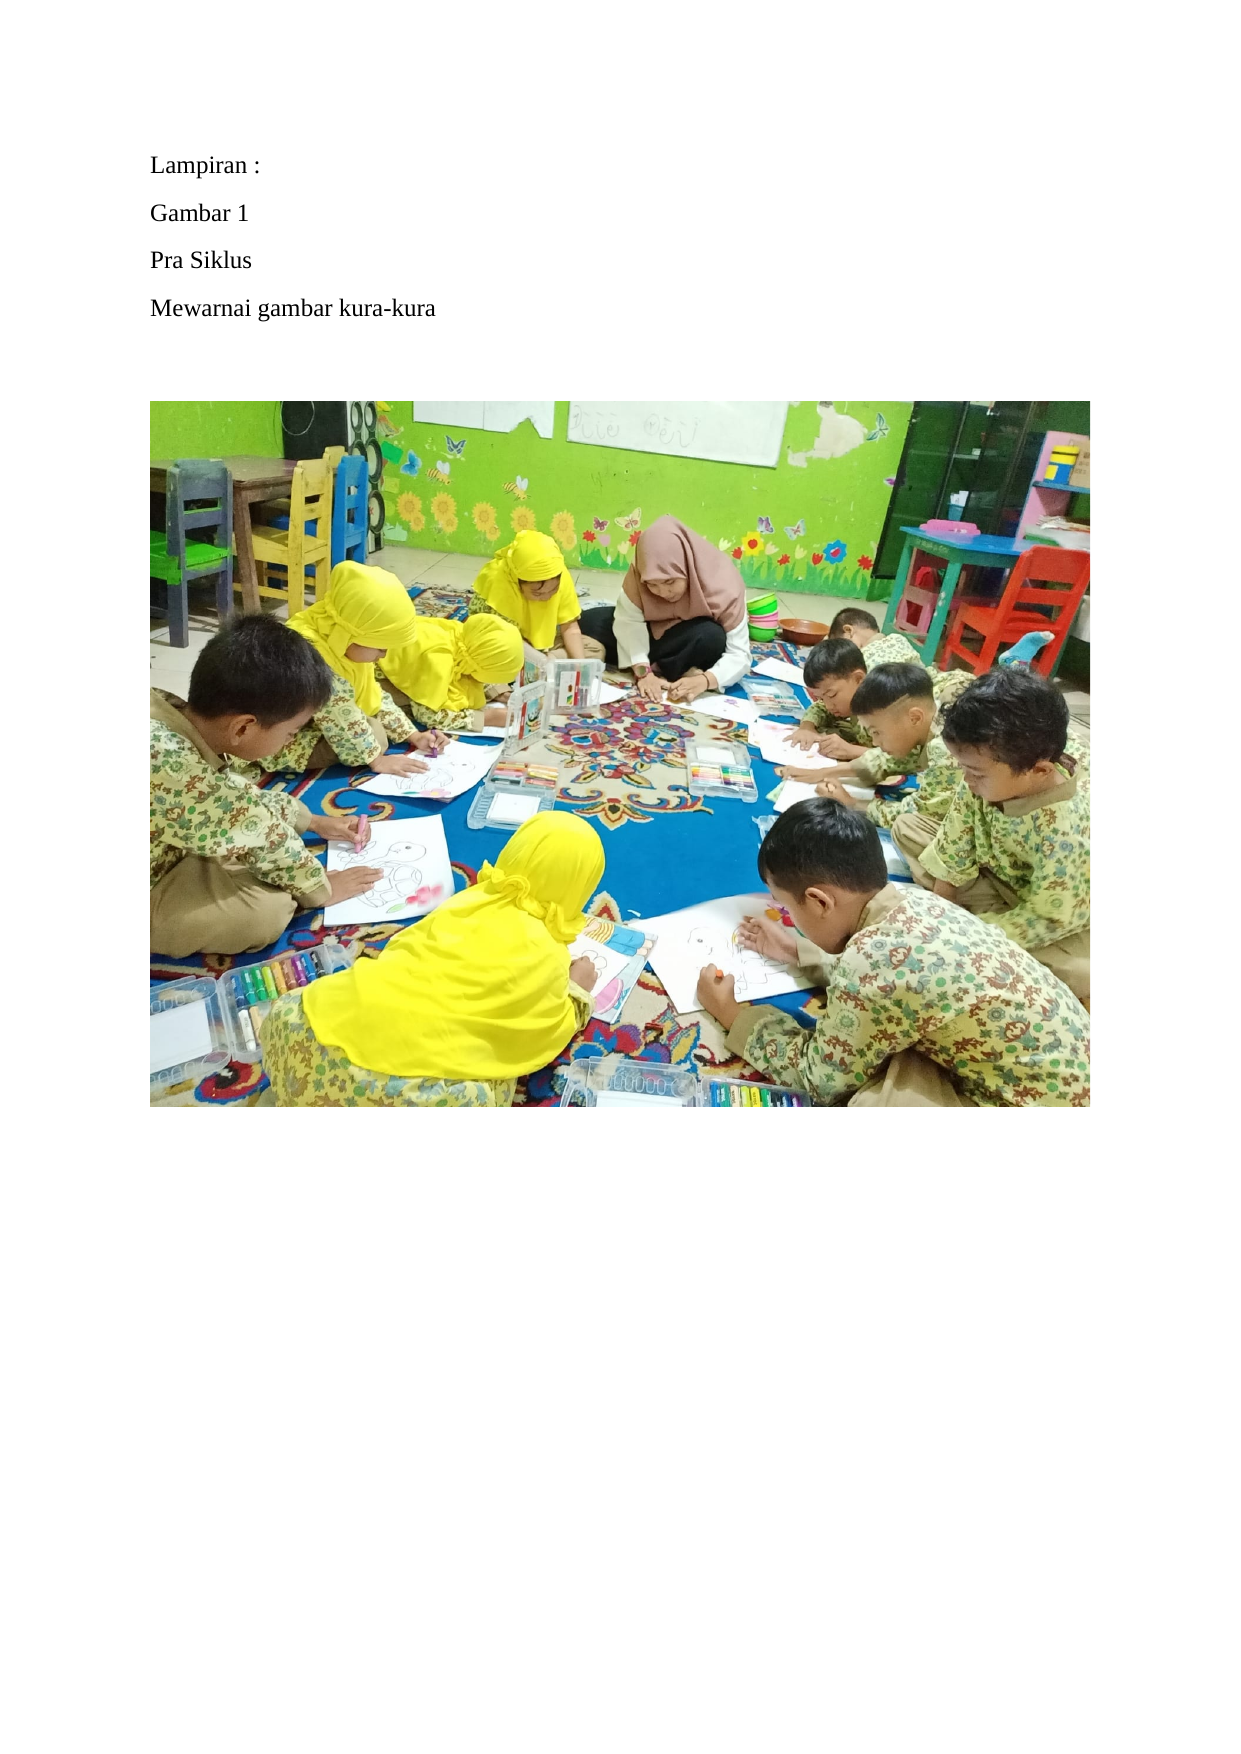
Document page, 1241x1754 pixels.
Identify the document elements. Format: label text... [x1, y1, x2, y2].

text Lampiran : [150, 150, 1090, 179]
picture [150, 401, 1091, 1107]
text Gambar 1 [150, 198, 1090, 226]
text Pra Siklus [150, 245, 1090, 274]
text Mewarnai gambar kura-kura [150, 293, 1090, 322]
